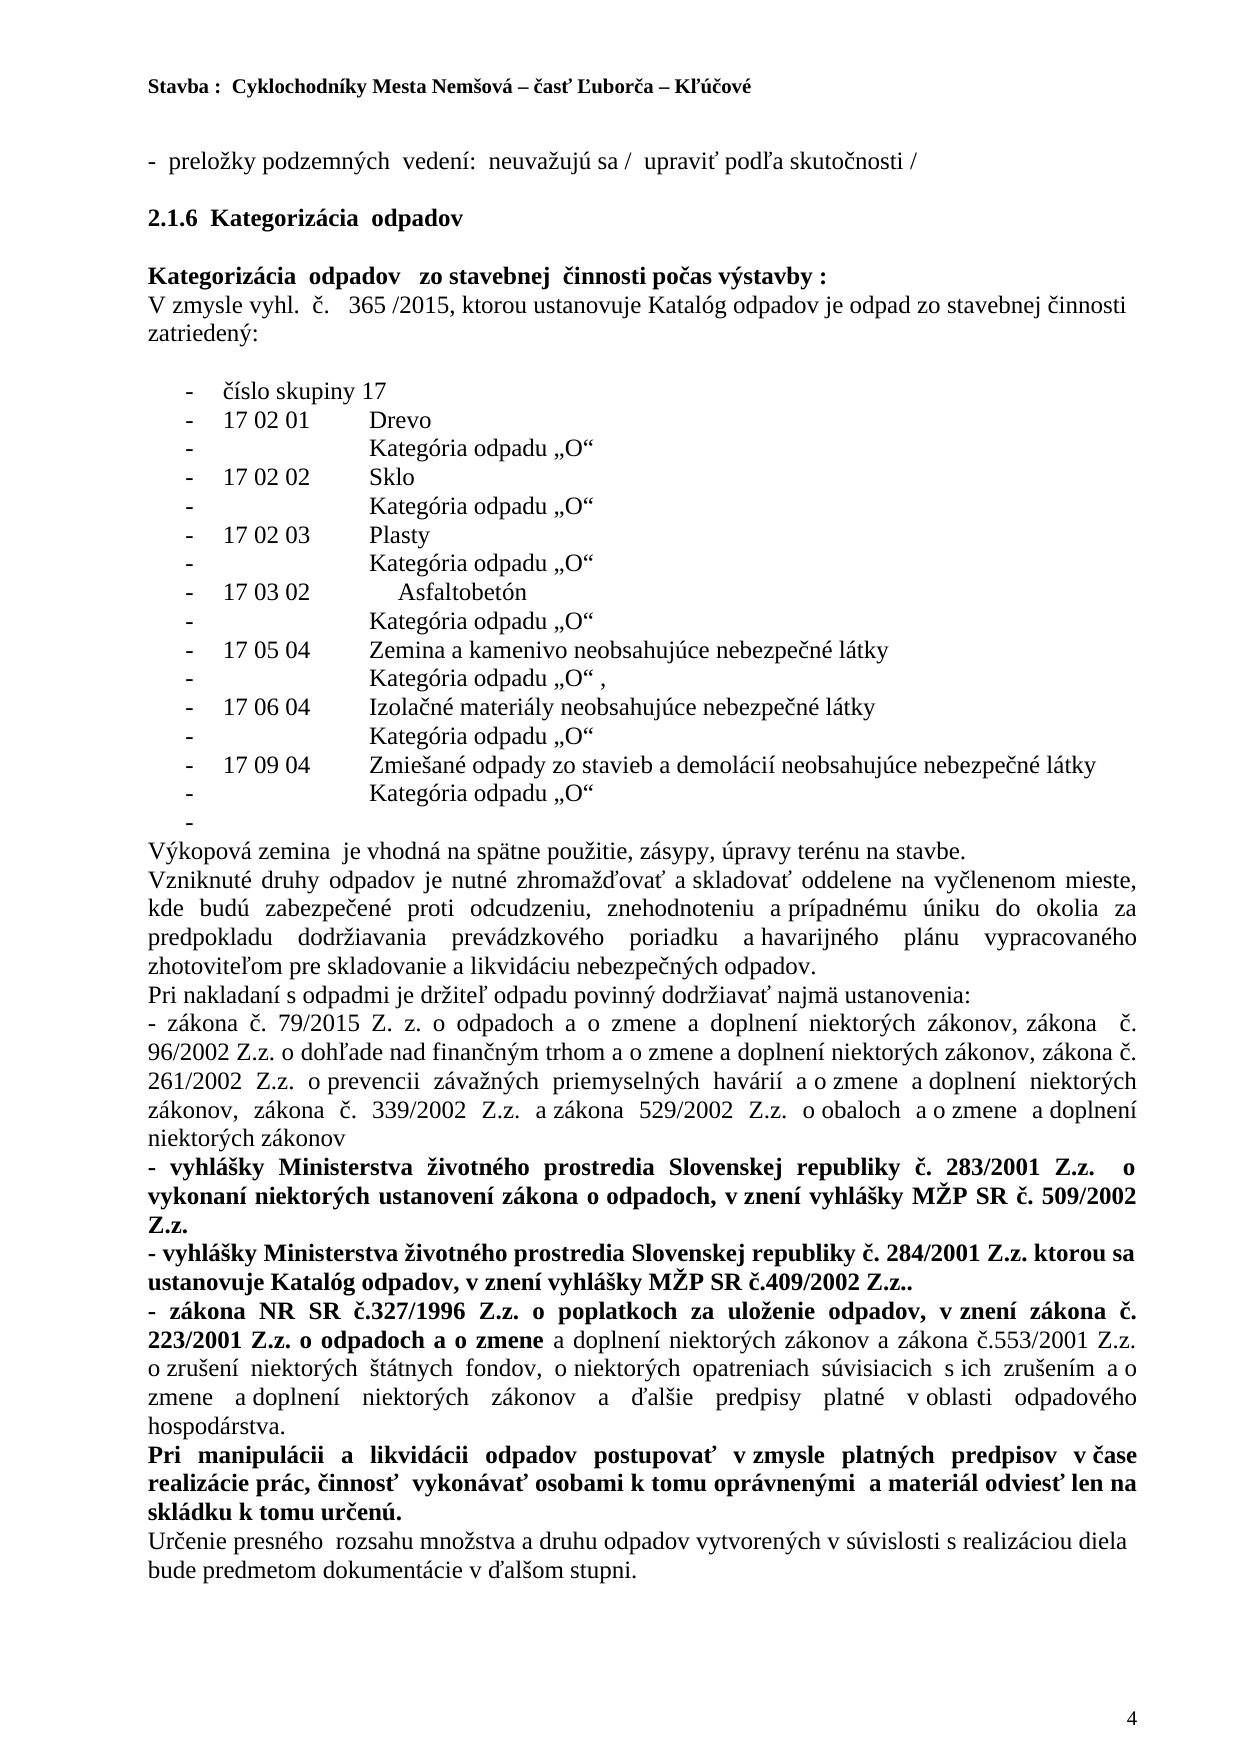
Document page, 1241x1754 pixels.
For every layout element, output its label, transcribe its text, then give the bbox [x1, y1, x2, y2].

list 17 05 04 Zemina a kamenivo neobsahujúce nebezpečné látky [185, 635, 1137, 663]
list 17 02 02 Sklo [185, 462, 1137, 491]
text - zákona NR SR č.327/1996 Z.z. o poplatkoch za uloženie odpadov, v znení zákona č. 223/2001 Z.z. o odpadoch a o zmene a doplnení niektorých zákonov a zákona č.553/2001 Z.z. o zrušení niektorých štátnych fondov, o niektorých opatreniach súvisiacich s ich zrušením a o zmene a doplnení niektorých zákonov a ďalšie predpisy platné v oblasti odpadového hospodárstva. [148, 1296, 1137, 1440]
list číslo skupiny 17 [185, 376, 1137, 405]
list Kategória odpadu „O“ , [185, 663, 1137, 692]
text - preložky podzemných vedení: neuvažujú sa / upraviť podľa skutočnosti / [148, 146, 1137, 175]
text V zmysle vyhl. č. 365 /2015, ktorou ustanovuje Katalóg odpadov je odpad zo stavebnej činnosti zatriedený: [148, 290, 1137, 347]
text Kategorizácia odpadov zo stavebnej činnosti počas výstavby : [148, 261, 1137, 290]
list Kategória odpadu „O“ [185, 778, 1137, 807]
list Kategória odpadu „O“ [185, 491, 1137, 520]
text - vyhlášky Ministerstva životného prostredia Slovenskej republiky č. 284/2001 Z.z. ktorou sa ustanovuje Katalóg odpadov, v znení vyhlášky MŽP SR č.409/2002 Z.z.. [148, 1238, 1137, 1296]
list 17 06 04 Izolačné materiály neobsahujúce nebezpečné látky [185, 692, 1137, 721]
list 17 03 02 Asfaltobetón [185, 577, 1137, 606]
list 17 02 03 Plasty [185, 520, 1137, 548]
text Vzniknuté druhy odpadov je nutné zhromažďovať a skladovať oddelene na vyčlenenom mieste, kde budú zabezpečené proti odcudzeniu, znehodnoteniu a prípadnému úniku do okolia za predpokladu dodržiavania prevádzkového poriadku a havarijného plánu vypracovaného zhotoviteľom pre skladovanie a likvidáciu nebezpečných odpadov. [148, 865, 1137, 980]
text Výkopová zemina je vhodná na spätne použitie, zásypy, úpravy terénu na stavbe. [148, 836, 1137, 865]
text Pri nakladaní s odpadmi je držiteľ odpadu povinný dodržiavať najmä ustanovenia: [148, 980, 1137, 1008]
text 2.1.6 Kategorizácia odpadov [148, 203, 1137, 232]
list Kategória odpadu „O“ [185, 433, 1137, 462]
text - vyhlášky Ministerstva životného prostredia Slovenskej republiky č. 283/2001 Z.z. o vykonaní niektorých ustanovení zákona o odpadoch, v znení vyhlášky MŽP SR č. 509/2002 Z.z. [148, 1152, 1137, 1238]
list 17 02 01 Drevo [185, 405, 1137, 433]
list Kategória odpadu „O“ [185, 721, 1137, 750]
text Určenie presného rozsahu množstva a druhu odpadov vytvorených v súvislosti s realizáciou diela bude predmetom dokumentácie v ďalšom stupni. [148, 1526, 1137, 1583]
list Kategória odpadu „O“ [185, 548, 1137, 577]
text - zákona č. 79/2015 Z. z. o odpadoch a o zmene a doplnení niektorých zákonov, zákona č. 96/2002 Z.z. o dohľade nad finančným trhom a o zmene a doplnení niektorých zákonov, zákona č. 261/2002 Z.z. o prevencii závažných priemyselných havárií a o zmene a doplnení niektorých zákonov, zákona č. 339/2002 Z.z. a zákona 529/2002 Z.z. o obaloch a o zmene a doplnení niektorých zákonov [148, 1008, 1137, 1152]
list Kategória odpadu „O“ [185, 606, 1137, 635]
text Pri manipulácii a likvidácii odpadov postupovať v zmysle platných predpisov v čase realizácie prác, činnosť vykonávať osobami k tomu oprávnenými a materiál odviesť len na skládku k tomu určenú. [148, 1440, 1137, 1526]
list 17 09 04 Zmiešané odpady zo stavieb a demolácií neobsahujúce nebezpečné látky [185, 750, 1137, 778]
